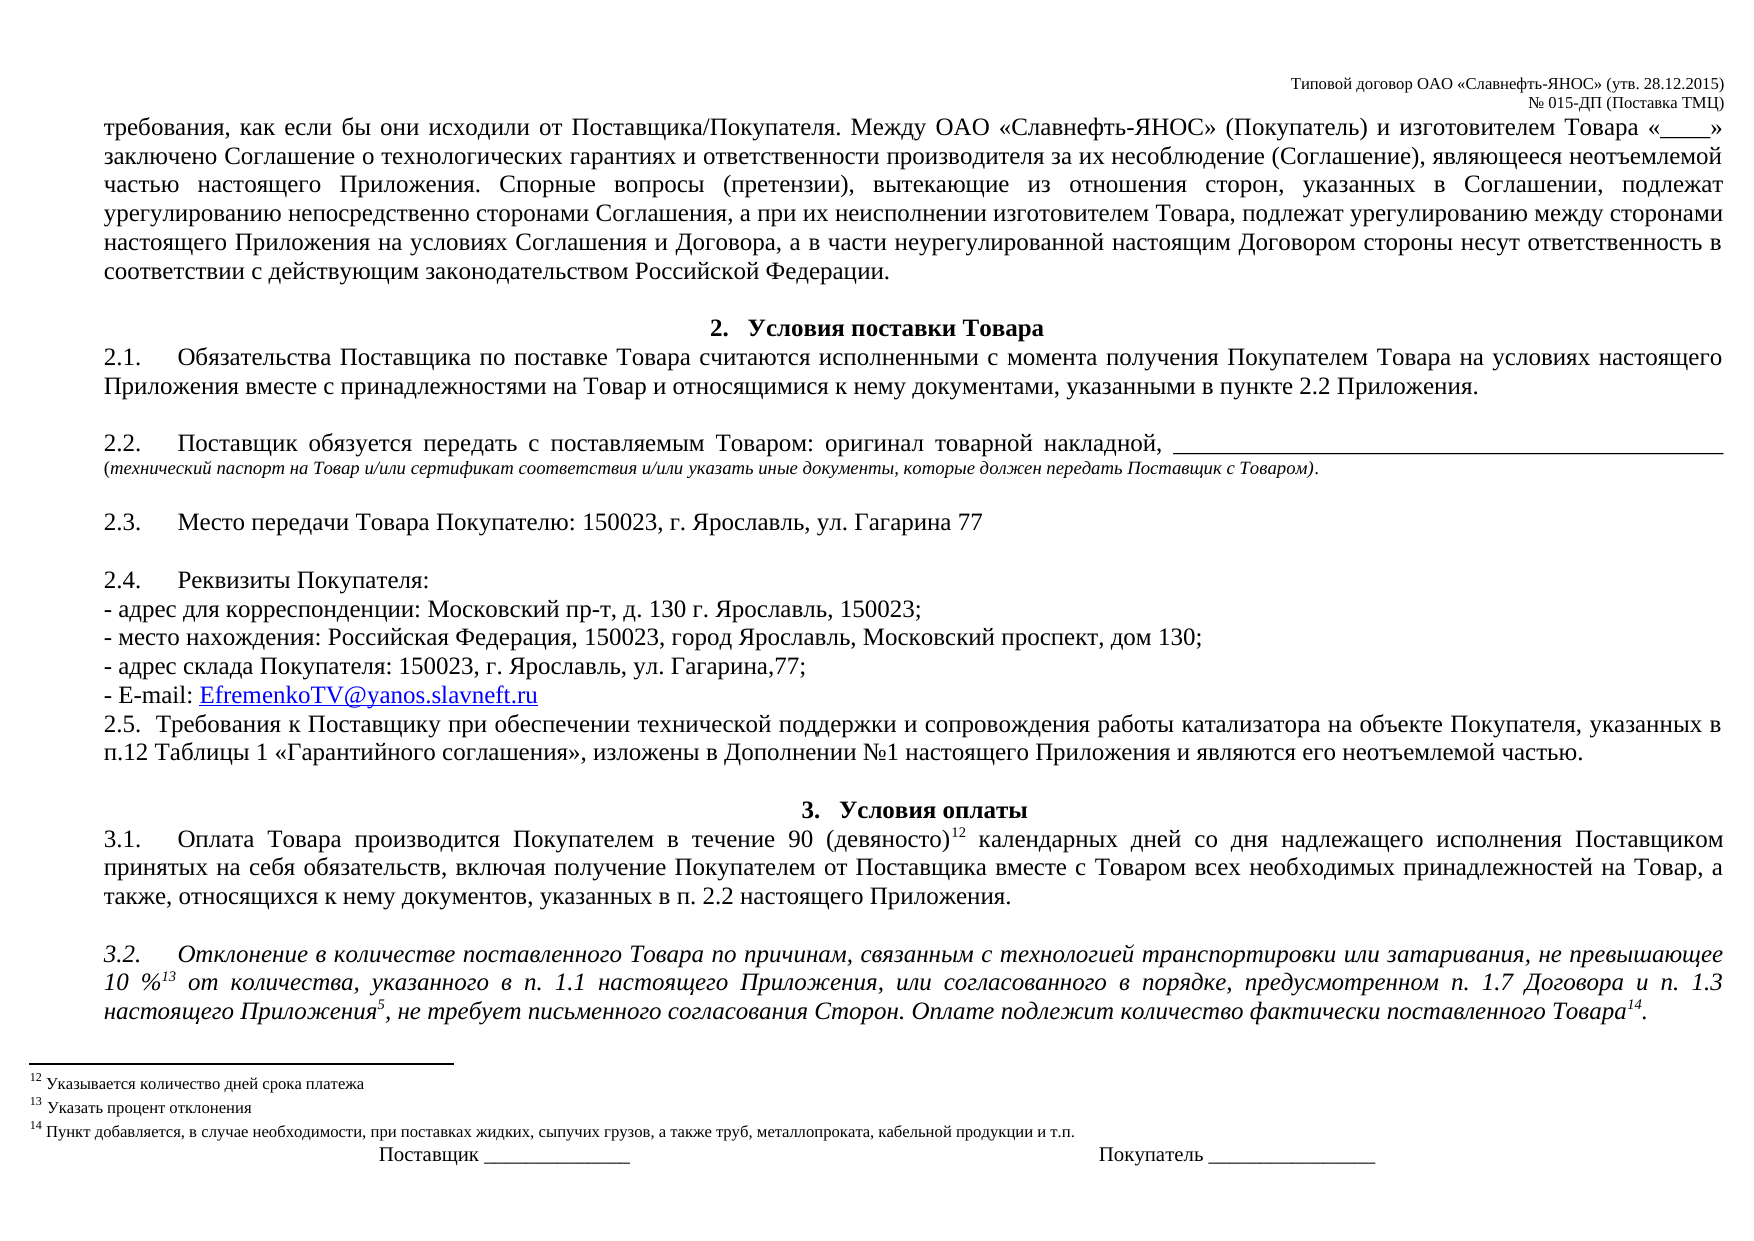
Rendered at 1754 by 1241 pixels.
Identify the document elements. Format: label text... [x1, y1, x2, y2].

text - адрес склада Покупателя: 150023, г. Ярославль, ул. Гагарина,77; [103, 651, 1724, 680]
list Условия оплаты [104, 795, 1724, 824]
list Условия поставки Товара [29, 313, 1724, 342]
text - место нахождения: Российская Федерация, 150023, город Ярославль, Московский проспект, дом 130; [103, 622, 1724, 651]
text 2.1. Обязательства Поставщика по поставке Товара считаются исполненными с момента получения Покупателем Товара на условиях настоящего Приложения вместе с принадлежностями на Товар и относящимися к нему документами, указанными в пункте 2.2 Приложения. [103, 342, 1724, 399]
text 3.2. Отклонение в количестве поставленного Товара по причинам, связанным с технологией транспортировки или затаривания, не превышающее 10 % от количества, указанного в п. 1.1 настоящего Приложения, или согласованного в порядке, предусмотренном п. 1.7 Договора и п. 1.3 настоящего Приложения5, не требует письменного согласования Сторон. Оплате подлежит количество фактически поставленного Товара. [103, 939, 1724, 1025]
text 3.1. Оплата Товара производится Покупателем в течение 90 (девяносто) календарных дней со дня надлежащего исполнения Поставщиком принятых на себя обязательств, включая получение Покупателем от Поставщика вместе с Товаром всех необходимых принадлежностей на Товар, а также, относящихся к нему документов, указанных в п. 2.2 настоящего Приложения. [103, 824, 1724, 910]
text 2.3. Место передачи Товара Покупателю: 150023, г. Ярославль, ул. Гагарина 77 [103, 507, 1724, 536]
text - E-mail: EfremenkoTV@yanos.slavneft.ru [103, 680, 1724, 709]
text - адрес для корреспонденции: Московский пр-т, д. 130 г. Ярославль, 150023; [103, 594, 1724, 622]
text 2.5. Требования к Поставщику при обеспечении технической поддержки и сопровождения работы катализатора на объекте Покупателя, указанных в п.12 Таблицы 1 «Гарантийного соглашения», изложены в Дополнении №1 настоящего Приложения и являются его неотъемлемой частью. [103, 709, 1724, 766]
text 2.2. Поставщик обязуется передать с поставляемым Товаром: оригинал товарной накладной, ____________________________________________ (технический паспорт на Товар и/или сертификат соответствия и/или указать иные документы, которые должен передать Поставщик с Товаром). [103, 428, 1724, 479]
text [103, 112, 1724, 284]
text 2.4. Реквизиты Покупателя: [103, 565, 1724, 594]
